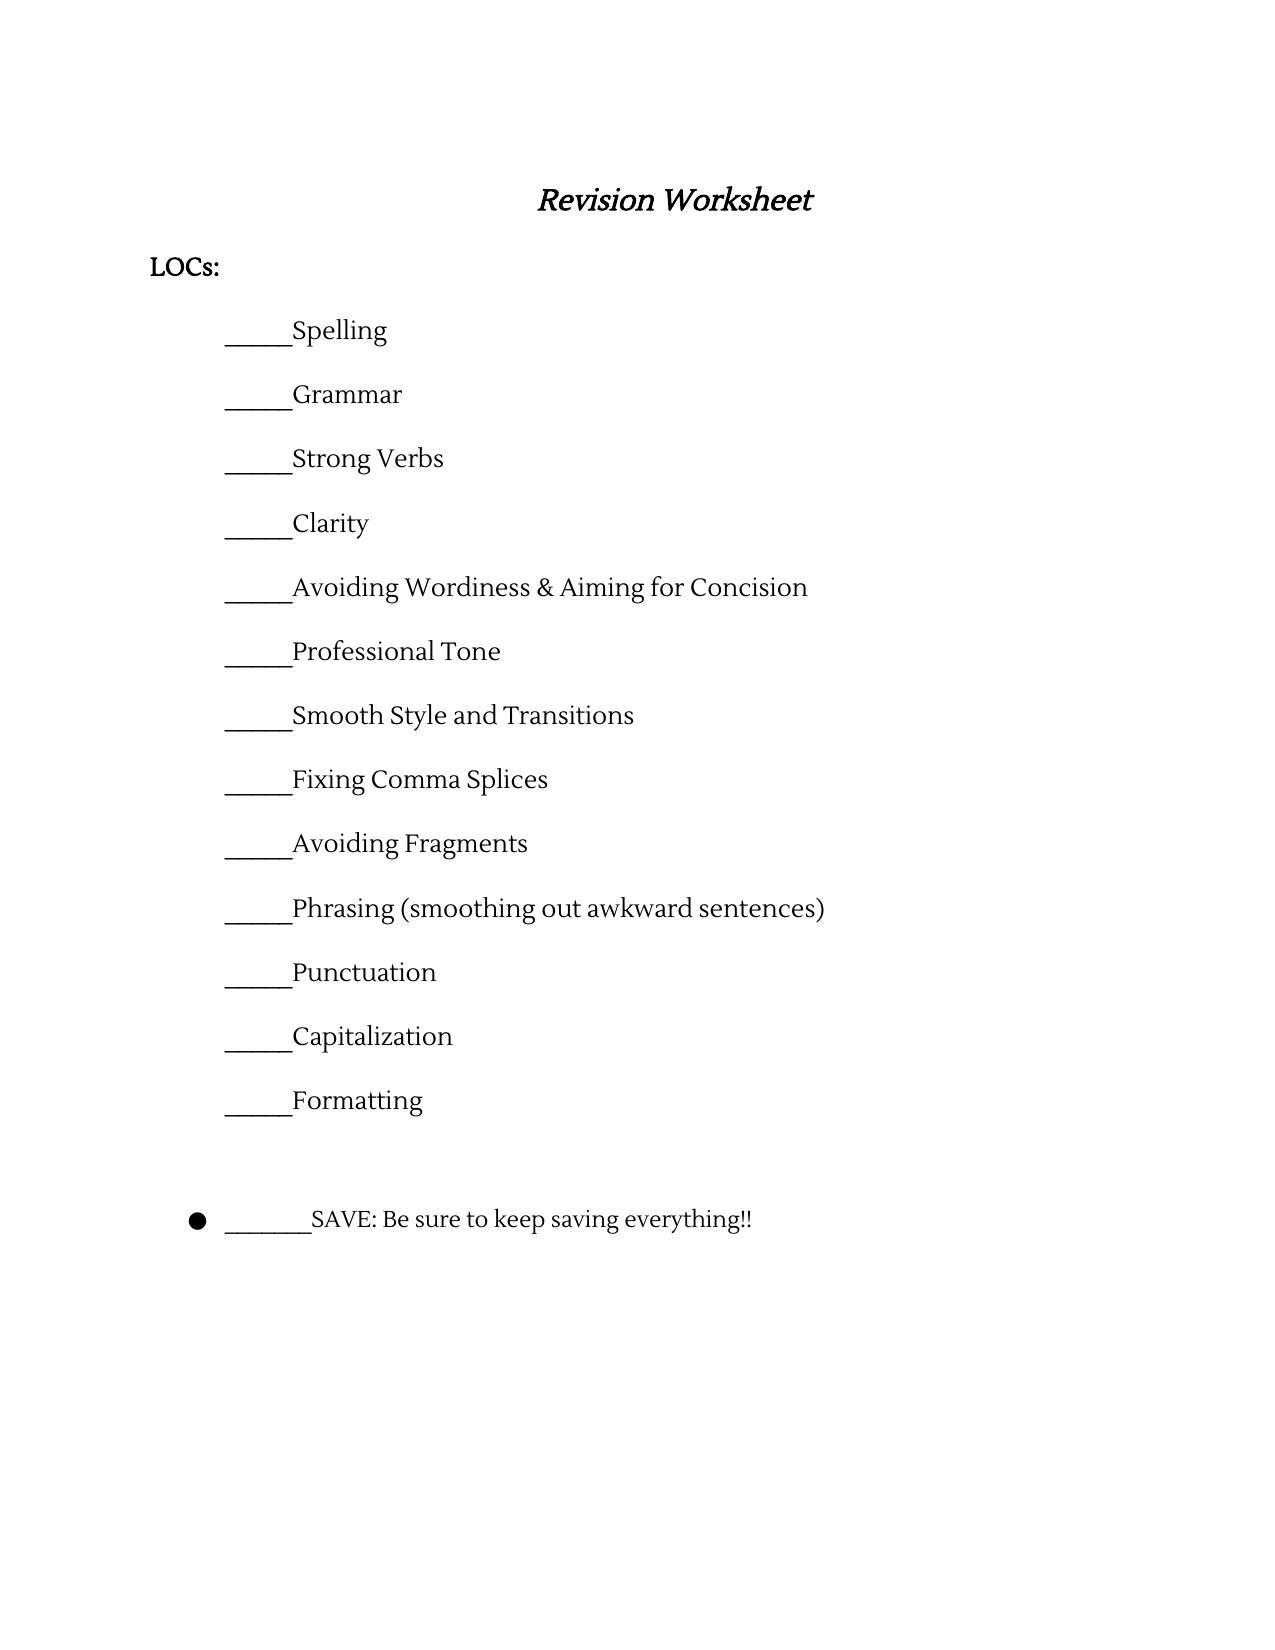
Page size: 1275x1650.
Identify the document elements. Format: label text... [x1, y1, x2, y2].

text _____Fixing Comma Splices [150, 765, 1200, 797]
text _____Formatting [150, 1086, 1200, 1118]
text _____Smooth Style and Transitions [150, 701, 1200, 733]
text _____Phrasing (smoothing out awkward sentences) [150, 893, 1200, 925]
text _____Avoiding Fragments [150, 829, 1200, 861]
text Revision Worksheet [150, 182, 1200, 219]
text _____Grammar [150, 380, 1200, 412]
text _____Professional Tone [150, 637, 1200, 669]
text _____Clarity [150, 508, 1200, 540]
text LOCs: [150, 252, 1200, 284]
text _____Spelling [150, 316, 1200, 348]
text _____Punctuation [150, 957, 1200, 989]
list _______SAVE: Be sure to keep saving everything!! [187, 1194, 1125, 1241]
text _____Strong Verbs [150, 444, 1200, 476]
text _____Avoiding Wordiness & Aiming for Concision [150, 572, 1200, 604]
text _____Capitalization [150, 1022, 1200, 1054]
